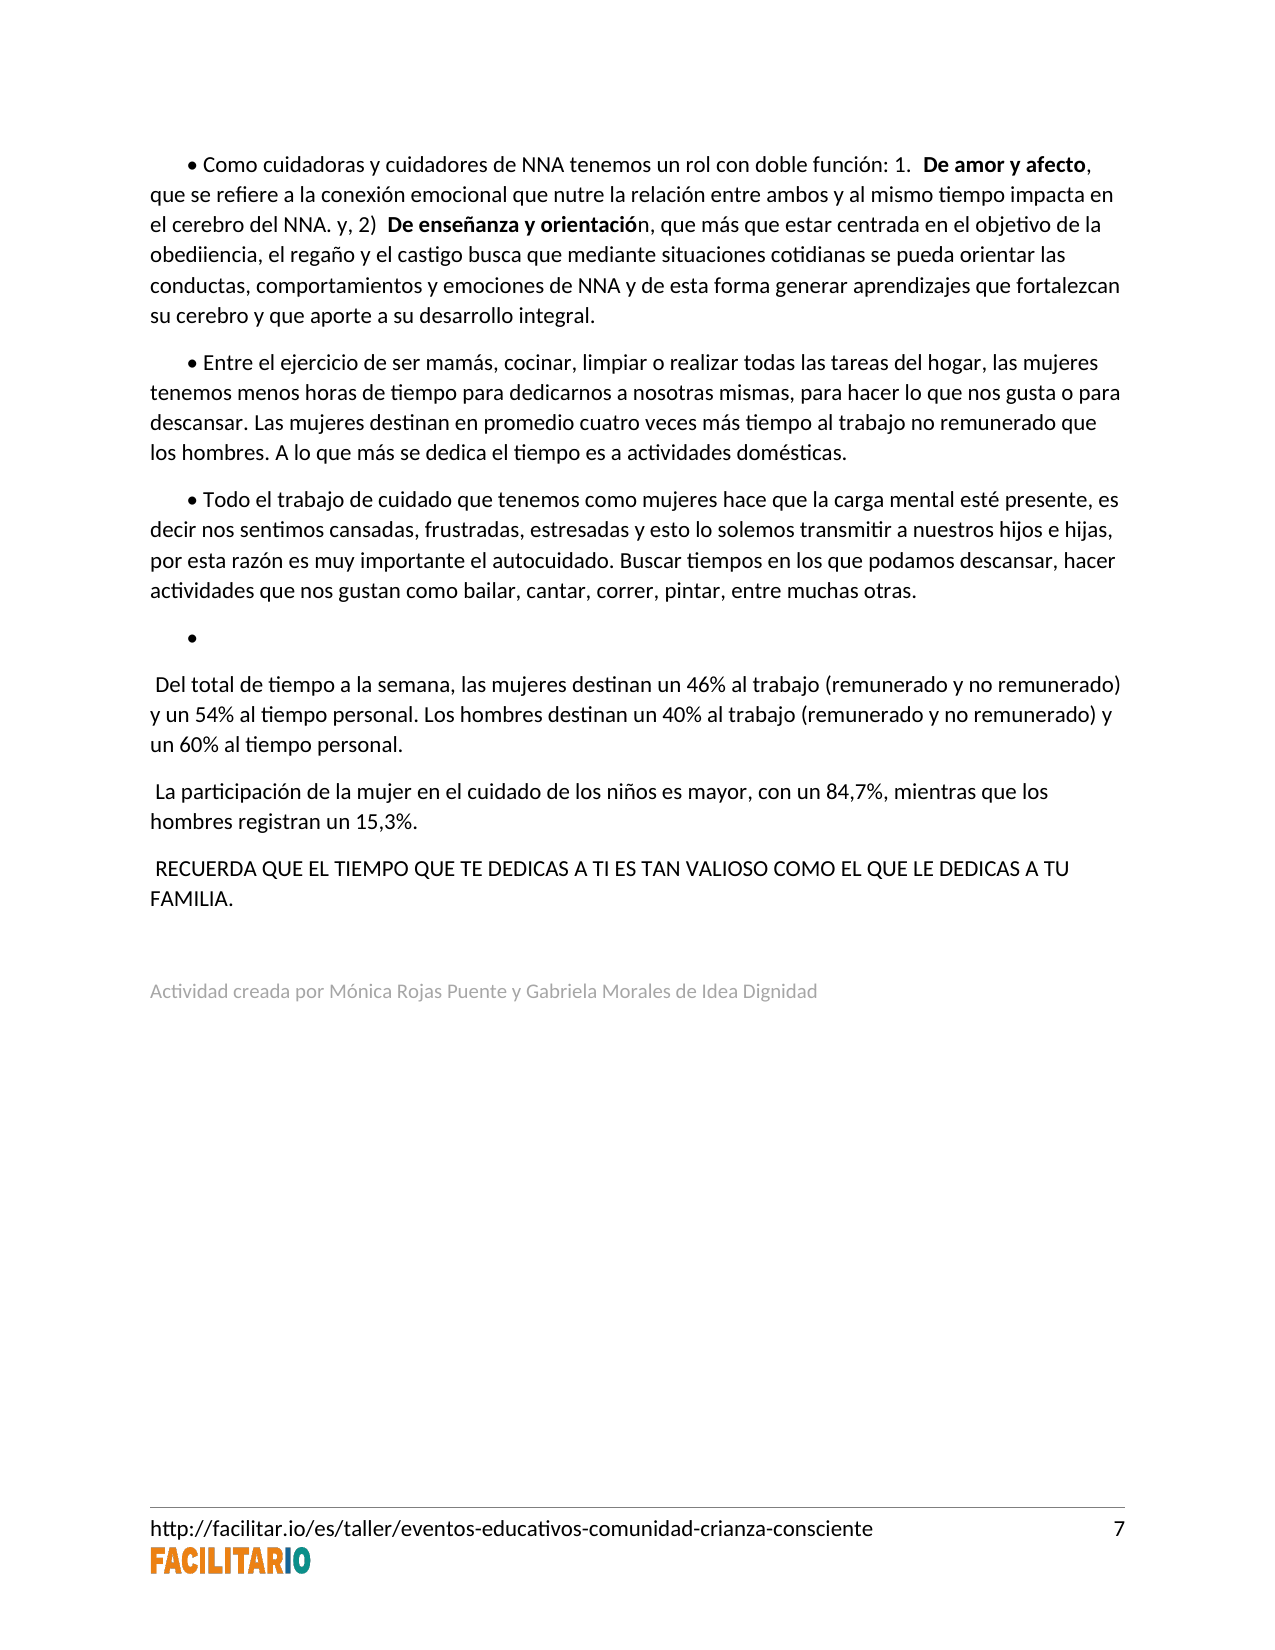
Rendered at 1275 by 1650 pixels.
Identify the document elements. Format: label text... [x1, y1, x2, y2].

text • [150, 623, 1125, 651]
text Actividad creada por Mónica Rojas Puente y Gabriela Morales de Idea Dignidad [150, 978, 1125, 1003]
text • Como cuidadoras y cuidadores de NNA tenemos un rol con doble función: 1. De amor y afecto, que se refiere a la conexión emocional que nutre la relación entre ambos y al mismo tiempo impacta en el cerebro del NNA. y, 2) De enseñanza y orientación, que más que estar centrada en el objetivo de la obediiencia, el regaño y el castigo busca que mediante situaciones cotidianas se pueda orientar las conductas, comportamientos y emociones de NNA y de esta forma generar aprendizajes que fortalezcan su cerebro y que aporte a su desarrollo integral. [150, 150, 1125, 329]
text Del total de tiempo a la semana, las mujeres destinan un 46% al trabajo (remunerado y no remunerado) y un 54% al tiempo personal. Los hombres destinan un 40% al trabajo (remunerado y no remunerado) y un 60% al tiempo personal. [150, 670, 1125, 758]
text • Entre el ejercicio de ser mamás, cocinar, limpiar o realizar todas las tareas del hogar, las mujeres tenemos menos horas de tiempo para dedicarnos a nosotras mismas, para hacer lo que nos gusta o para descansar. Las mujeres destinan en promedio cuatro veces más tiempo al trabajo no remunerado que los hombres. A lo que más se dedica el tiempo es a actividades domésticas. [150, 348, 1125, 467]
text La participación de la mujer en el cuidado de los niños es mayor, con un 84,7%, mientras que los hombres registran un 15,3%. [150, 777, 1125, 835]
text • Todo el trabajo de cuidado que tenemos como mujeres hace que la carga mental esté presente, es decir nos sentimos cansadas, frustradas, estresadas y esto lo solemos transmitir a nuestros hijos e hijas, por esta razón es muy importante el autocuidado. Buscar tiempos en los que podamos descansar, hacer actividades que nos gustan como bailar, cantar, correr, pintar, entre muchas otras. [150, 485, 1125, 604]
picture [145, 1544, 315, 1576]
text RECUERDA QUE EL TIEMPO QUE TE DEDICAS A TI ES TAN VALIOSO COMO EL QUE LE DEDICAS A TU FAMILIA. [150, 854, 1125, 912]
